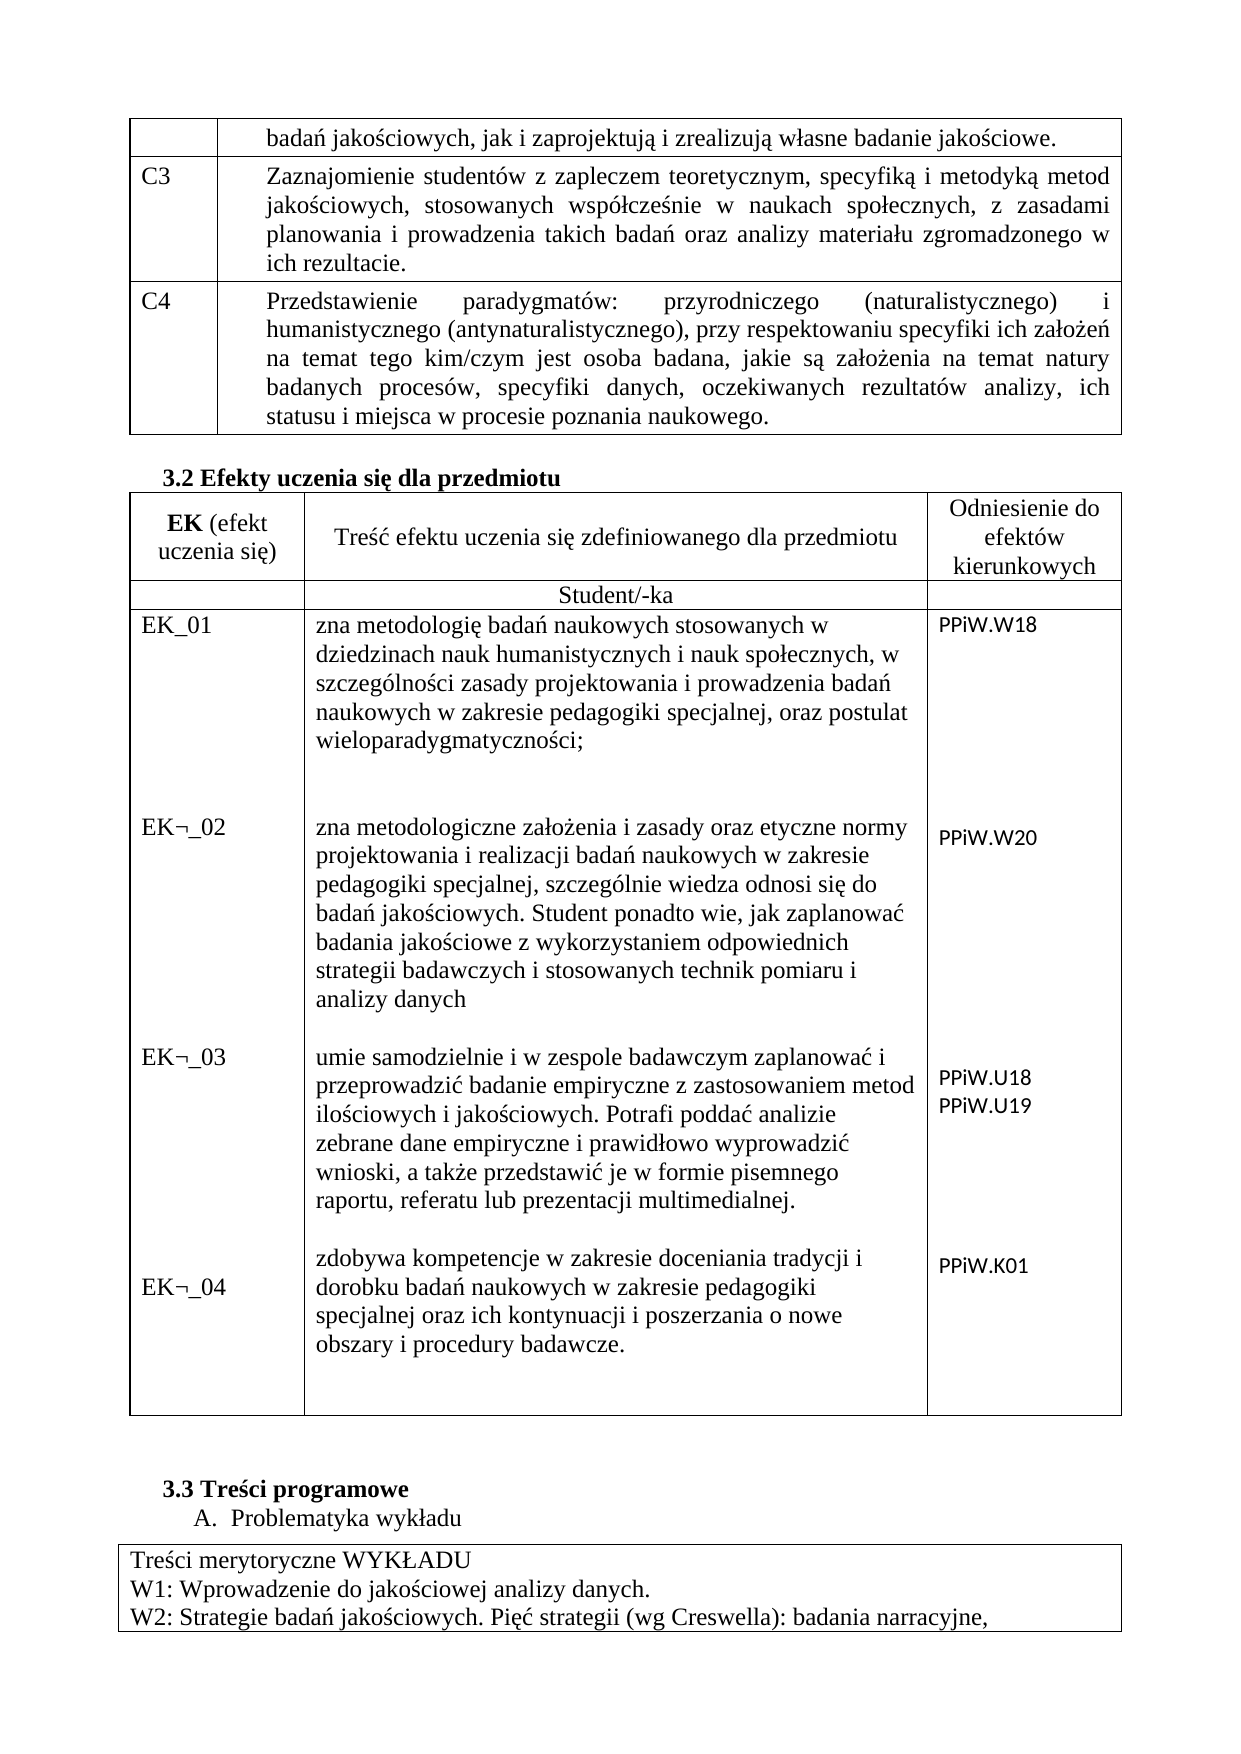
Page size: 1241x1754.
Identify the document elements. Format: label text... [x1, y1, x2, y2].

table_header Treść efektu uczenia się zdefiniowanego dla przedmiotu [305, 493, 927, 579]
table_cell [131, 581, 304, 609]
list Problematyka wykładu [193, 1503, 1122, 1531]
table_cell EK_01 EK¬_02 EK¬_03 EK¬_04 [131, 610, 304, 1415]
table_cell Student/-ka [305, 581, 927, 609]
table_cell [928, 581, 1121, 609]
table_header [119, 1545, 1121, 1631]
table_cell C2 [131, 119, 217, 156]
table_cell C4 [131, 282, 217, 434]
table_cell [218, 119, 1121, 156]
text 3.2 Efekty uczenia się dla przedmiotu [162, 463, 1122, 492]
table_cell Przedstawienie paradygmatów: przyrodniczego (naturalistycznego) i humanistycznego (antynaturalistycznego), przy respektowaniu specyfiki ich założeń na temat tego kim/czym jest osoba badana, jakie są założenia na temat natury badanych procesów, specyfiki danych, oczekiwanych rezultatów analizy, ich statusu i miejsca w procesie poznania naukowego. [218, 282, 1121, 434]
table_header Odniesienie do efektów kierunkowych [928, 493, 1121, 579]
list 3.3 Treści programowe [162, 1474, 1122, 1503]
table_cell Zaznajomienie studentów z zapleczem teoretycznym, specyfiką i metodyką metod jakościowych, stosowanych współcześnie w naukach społecznych, z zasadami planowania i prowadzenia takich badań oraz analizy materiału zgromadzonego w ich rezultacie. [218, 157, 1121, 281]
table_cell zna metodologię badań naukowych stosowanych w dziedzinach nauk humanistycznych i nauk społecznych, w szczególności zasady projektowania i prowadzenia badań naukowych w zakresie pedagogiki specjalnej, oraz postulat wieloparadygmatyczności; zna metodologiczne założenia i zasady oraz etyczne normy projektowania i realizacji badań naukowych w zakresie pedagogiki specjalnej, szczególnie wiedza odnosi się do badań jakościowych. Student ponadto wie, jak zaplanować badania jakościowe z wykorzystaniem odpowiednich strategii badawczych i stosowanych technik pomiaru i analizy danych umie samodzielnie i w zespole badawczym zaplanować i przeprowadzić badanie empiryczne z zastosowaniem metod ilościowych i jakościowych. Potrafi poddać analizie zebrane dane empiryczne i prawidłowo wyprowadzić wnioski, a także przedstawić je w formie pisemnego raportu, referatu lub prezentacji multimedialnej. zdobywa kompetencje w zakresie doceniania tradycji i dorobku badań naukowych w zakresie pedagogiki specjalnej oraz ich kontynuacji i poszerzania o nowe obszary i procedury badawcze. [305, 610, 927, 1415]
table_header EK (efekt uczenia się) [131, 493, 304, 579]
table_cell C3 [131, 157, 217, 281]
table_cell PPiW.W18 PPiW.W20 PPiW.U18 PPiW.U19 PPiW.K01 [928, 610, 1121, 1415]
